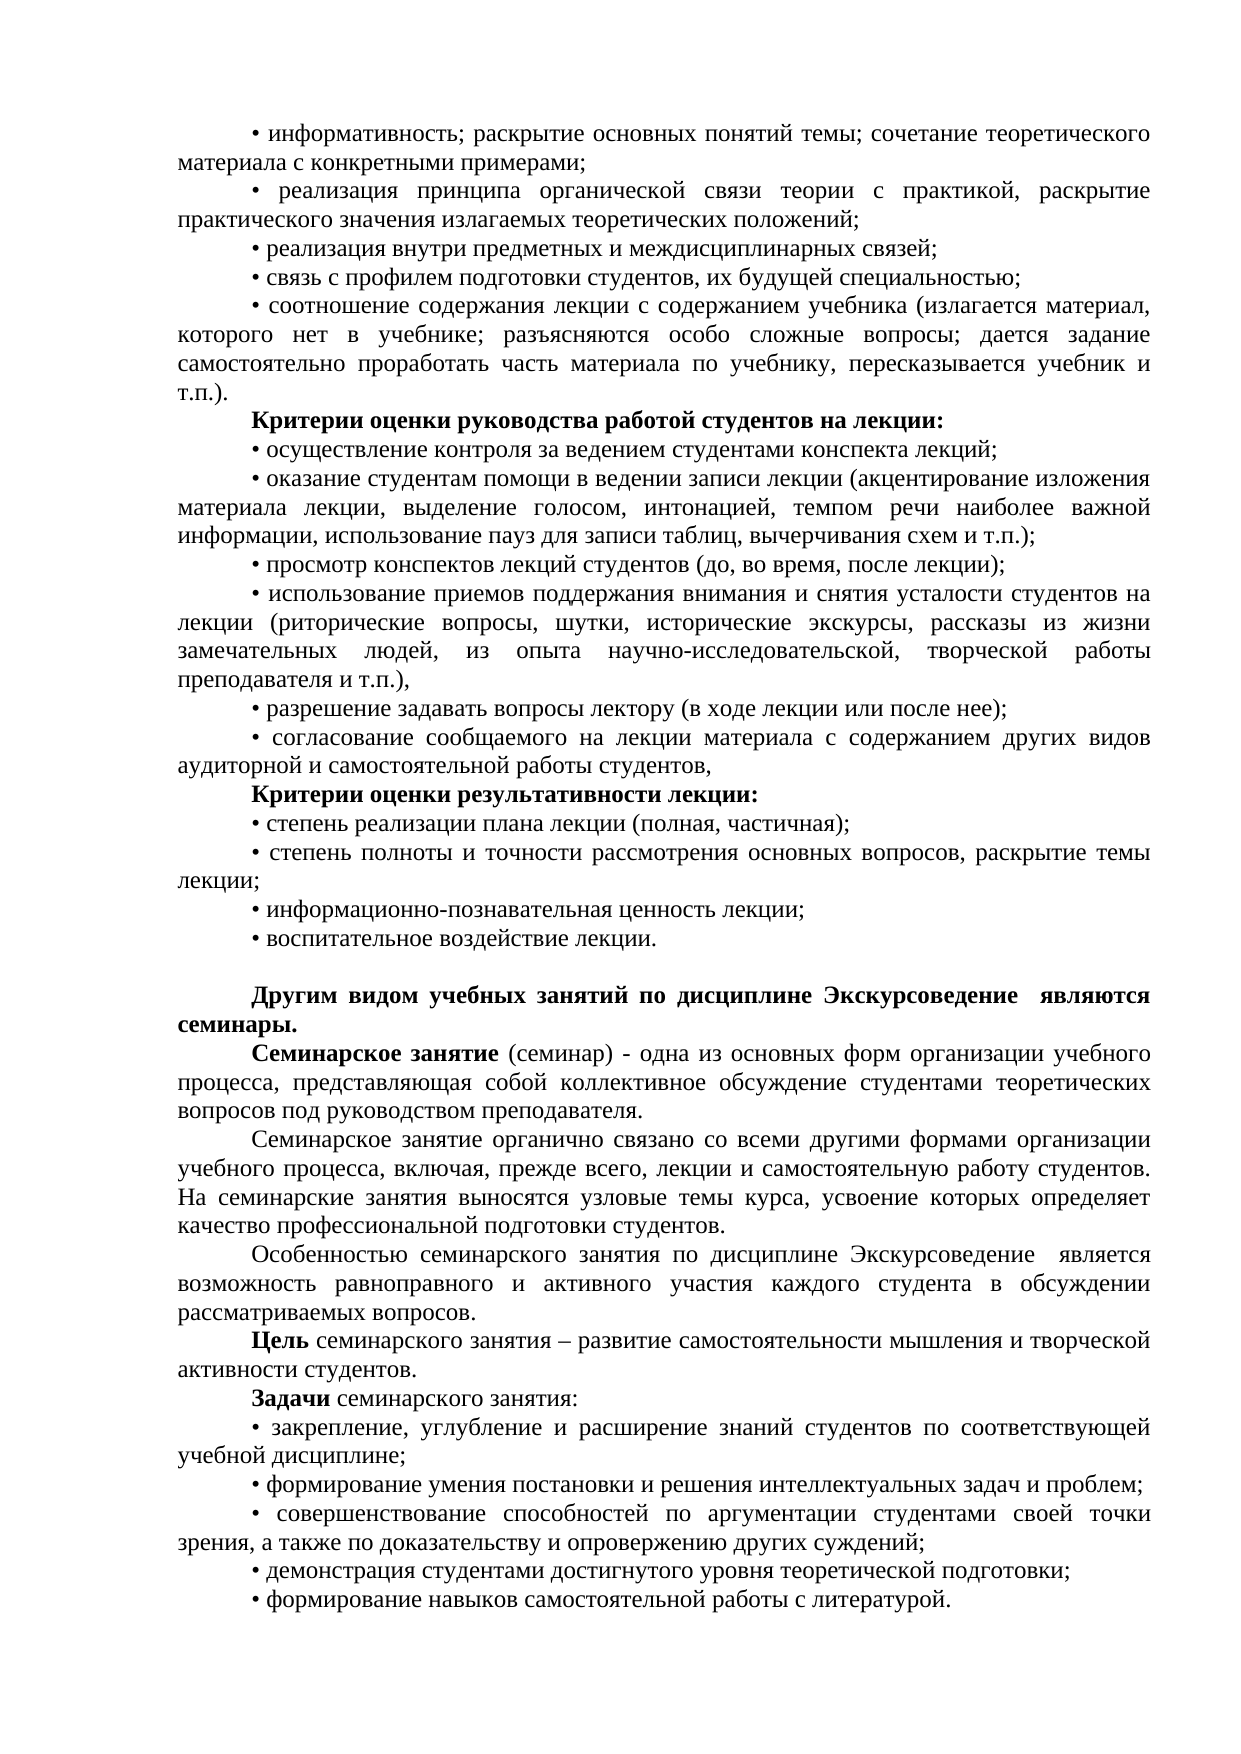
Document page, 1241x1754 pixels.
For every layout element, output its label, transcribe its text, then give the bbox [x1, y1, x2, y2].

text • просмотр конспектов лекций студентов (до, во время, после лекции); [177, 549, 1152, 578]
text • связь с профилем подготовки студентов, их будущей специальностью; [177, 262, 1152, 291]
text • информативность; раскрытие основных понятий темы; сочетание теоретического материала с конкретными примерами; [177, 118, 1152, 176]
text Цель семинарского занятия – развитие самостоятельности мышления и творческой активности студентов. [177, 1326, 1152, 1383]
text Семинарское занятие органично связано со всеми другими формами организации учебного процесса, включая, прежде всего, лекции и самостоятельную работу студентов. На семинарские занятия выносятся узловые темы курса, усвоение которых определяет качество профессиональной подготовки студентов. [177, 1124, 1152, 1239]
text • степень полноты и точности рассмотрения основных вопросов, раскрытие темы лекции; [177, 837, 1152, 894]
text • закрепление, углубление и расширение знаний студентов по соответствующей учебной дисциплине; [177, 1412, 1152, 1469]
text • степень реализации плана лекции (полная, частичная); [177, 808, 1152, 837]
text • оказание студентам помощи в ведении записи лекции (акцентирование изложения материала лекции, выделение голосом, интонацией, темпом речи наиболее важной информации, использование пауз для записи таблиц, вычерчивания схем и т.п.); [177, 463, 1152, 549]
text Семинарское занятие (семинар) - одна из основных форм организации учебного процесса, представляющая собой коллективное обсуждение студентами теоретических вопросов под руководством преподавателя. [177, 1038, 1152, 1124]
text • соотношение содержания лекции с содержанием учебника (излагается материал, которого нет в учебнике; разъясняются особо сложные вопросы; дается задание самостоятельно проработать часть материала по учебнику, пересказывается учебник и т.п.). [177, 291, 1152, 406]
text • формирование умения постановки и решения интеллектуальных задач и проблем; [177, 1469, 1152, 1498]
text • использование приемов поддержания внимания и снятия усталости студентов на лекции (риторические вопросы, шутки, исторические экскурсы, рассказы из жизни замечательных людей, из опыта научно-исследовательской, творческой работы преподавателя и т.п.), [177, 578, 1152, 693]
text • воспитательное воздействие лекции. [177, 923, 1152, 952]
text • совершенствование способностей по аргументации студентами своей точки зрения, а также по доказательству и опровержению других суждений; [177, 1498, 1152, 1556]
text Задачи семинарского занятия: [177, 1383, 1152, 1412]
text • реализация внутри предметных и междисциплинарных связей; [177, 233, 1152, 262]
text Особенностью семинарского занятия по дисциплине Экскурсоведение является возможность равноправного и активного участия каждого студента в обсуждении рассматриваемых вопросов. [177, 1239, 1152, 1326]
text Критерии оценки результативности лекции: [177, 779, 1152, 808]
text • реализация принципа органической связи теории с практикой, раскрытие практического значения излагаемых теоретических положений; [177, 176, 1152, 233]
text Критерии оценки руководства работой студентов на лекции: [177, 406, 1152, 434]
text • разрешение задавать вопросы лектору (в ходе лекции или после нее); [177, 693, 1152, 722]
text • формирование навыков самостоятельной работы с литературой. [177, 1584, 1152, 1613]
text • демонстрация студентами достигнутого уровня теоретической подготовки; [177, 1556, 1152, 1584]
text • согласование сообщаемого на лекции материала с содержанием других видов аудиторной и самостоятельной работы студентов, [177, 722, 1152, 779]
text Другим видом учебных занятий по дисциплине Экскурсоведение являются семинары. [177, 981, 1152, 1038]
text • информационно-познавательная ценность лекции; [177, 894, 1152, 923]
text • осуществление контроля за ведением студентами конспекта лекций; [177, 434, 1152, 463]
